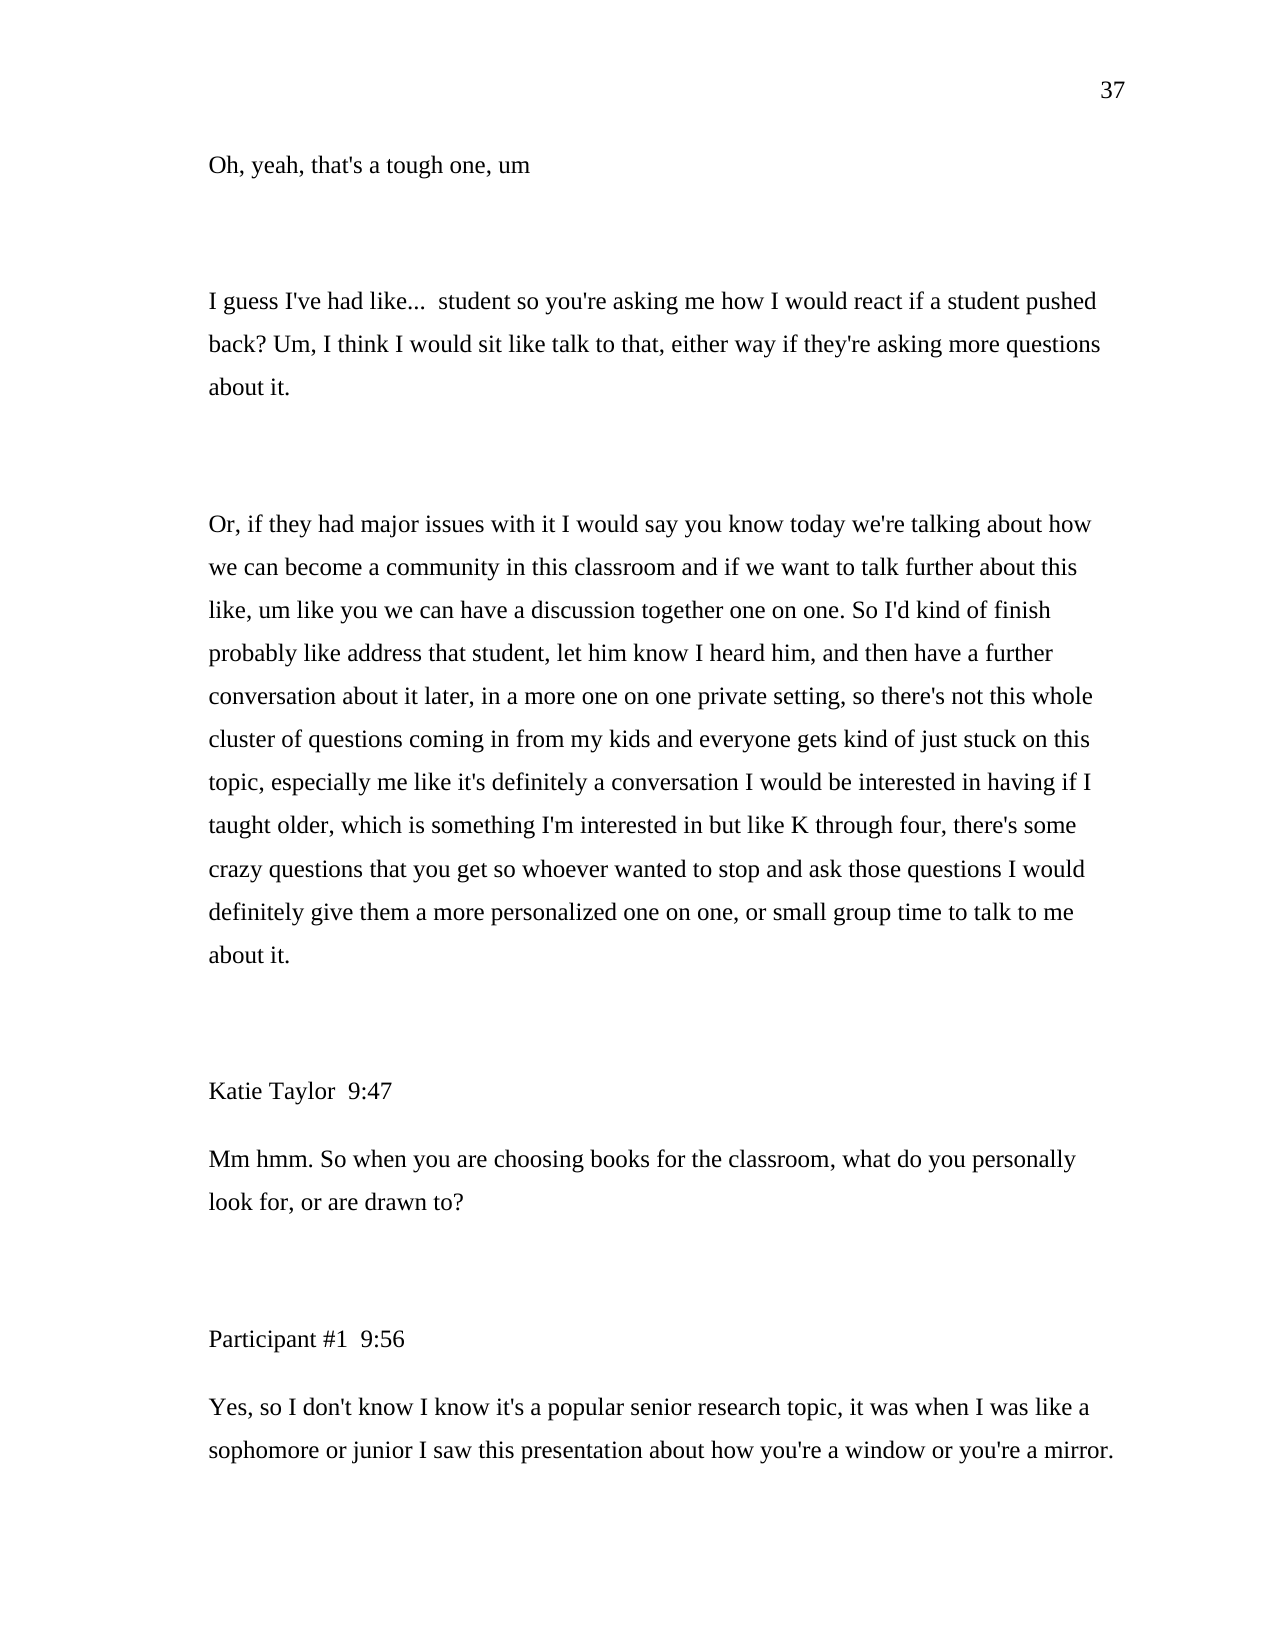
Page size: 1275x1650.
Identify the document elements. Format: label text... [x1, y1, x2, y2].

text Or, if they had major issues with it I would say you know today we're talking about how we can become a community in this classroom and if we want to talk further about this like, um like you we can have a discussion together one on one. So I'd kind of finish probably like address that student, let him know I heard him, and then have a further conversation about it later, in a more one on one private setting, so there's not this whole cluster of questions coming in from my kids and everyone gets kind of just stuck on this topic, especially me like it's definitely a conversation I would be interested in having if I taught older, which is something I'm interested in but like K through four, there's some crazy questions that you get so whoever wanted to stop and ask those questions I would definitely give them a more personalized one on one, or small group time to talk to me about it. [208, 509, 1125, 969]
text Yes, so I don't know I know it's a popular senior research topic, it was when I was like a sophomore or junior I saw this presentation about how you're a window or you're a mirror. [208, 1392, 1125, 1464]
text Mm hmm. So when you are choosing books for the classroom, what do you personally look for, or are drawn to? [208, 1144, 1125, 1216]
text I guess I've had like... student so you're asking me how I would react if a student pushed back? Um, I think I would sit like talk to that, either way if they're asking more questions about it. [208, 286, 1125, 401]
text Participant #1 9:56 [208, 1324, 1125, 1352]
text Oh, yeah, that's a tough one, um [208, 150, 1125, 179]
text Katie Taylor 9:47 [208, 1076, 1125, 1105]
